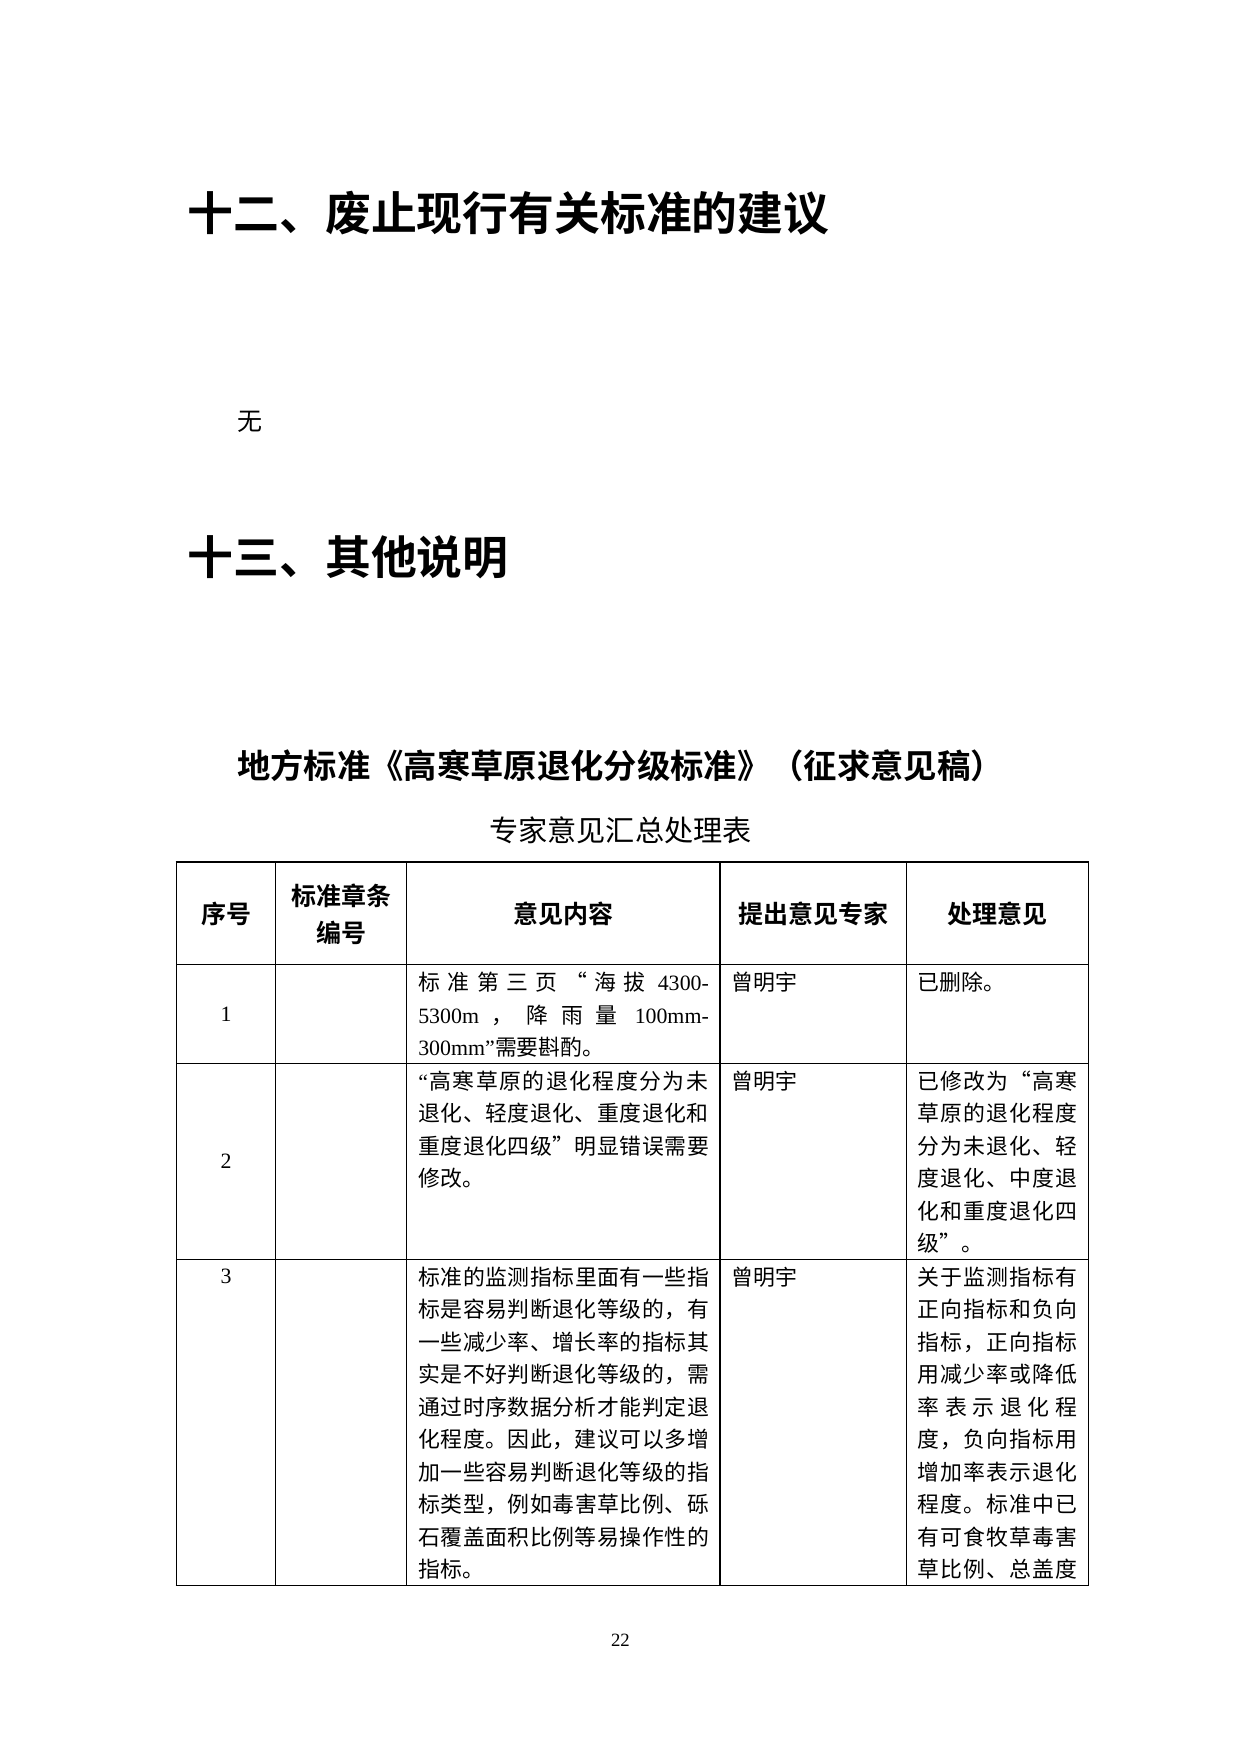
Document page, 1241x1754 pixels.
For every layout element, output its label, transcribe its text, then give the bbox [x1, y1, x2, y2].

table_cell 曾明宇 [721, 1064, 906, 1258]
text 专家意见汇总处理表 [187, 796, 1053, 861]
table_cell “高寒草原的退化程度分为未退化、轻度退化、重度退化和重度退化四级”明显错误需要修改。 [407, 1064, 719, 1258]
subtitle 十二、废止现行有关标准的建议 [187, 162, 1053, 259]
text 地方标准《高寒草原退化分级标准》（征求意见稿） [187, 731, 1053, 796]
table_cell 标准第三页“海拔4300-5300m，降雨量100mm-300mm”需要斟酌。 [407, 965, 719, 1062]
table_header 处理意见 [907, 863, 1088, 964]
table_cell 3 [177, 1260, 275, 1584]
table_header 标准章条 编号 [276, 863, 406, 964]
text 无 [187, 387, 1053, 452]
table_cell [407, 1260, 719, 1584]
subtitle 十三、其他说明 [187, 506, 1053, 603]
table_cell 已删除。 [907, 965, 1088, 1062]
table_cell [276, 965, 406, 1062]
table_header 意见内容 [407, 863, 719, 964]
table_cell 曾明宇 [721, 965, 906, 1062]
table_cell 已修改为“高寒草原的退化程度分为未退化、轻度退化、中度退化和重度退化四级”。 [907, 1064, 1088, 1258]
table_cell [276, 1260, 406, 1584]
table_cell 曾明宇 [721, 1260, 906, 1584]
table_header 序号 [177, 863, 275, 964]
table_cell 2 [177, 1064, 275, 1258]
table_header 提出意见专家 [721, 863, 906, 964]
table_cell [276, 1064, 406, 1258]
table_cell 1 [177, 965, 275, 1062]
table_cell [907, 1260, 1088, 1584]
